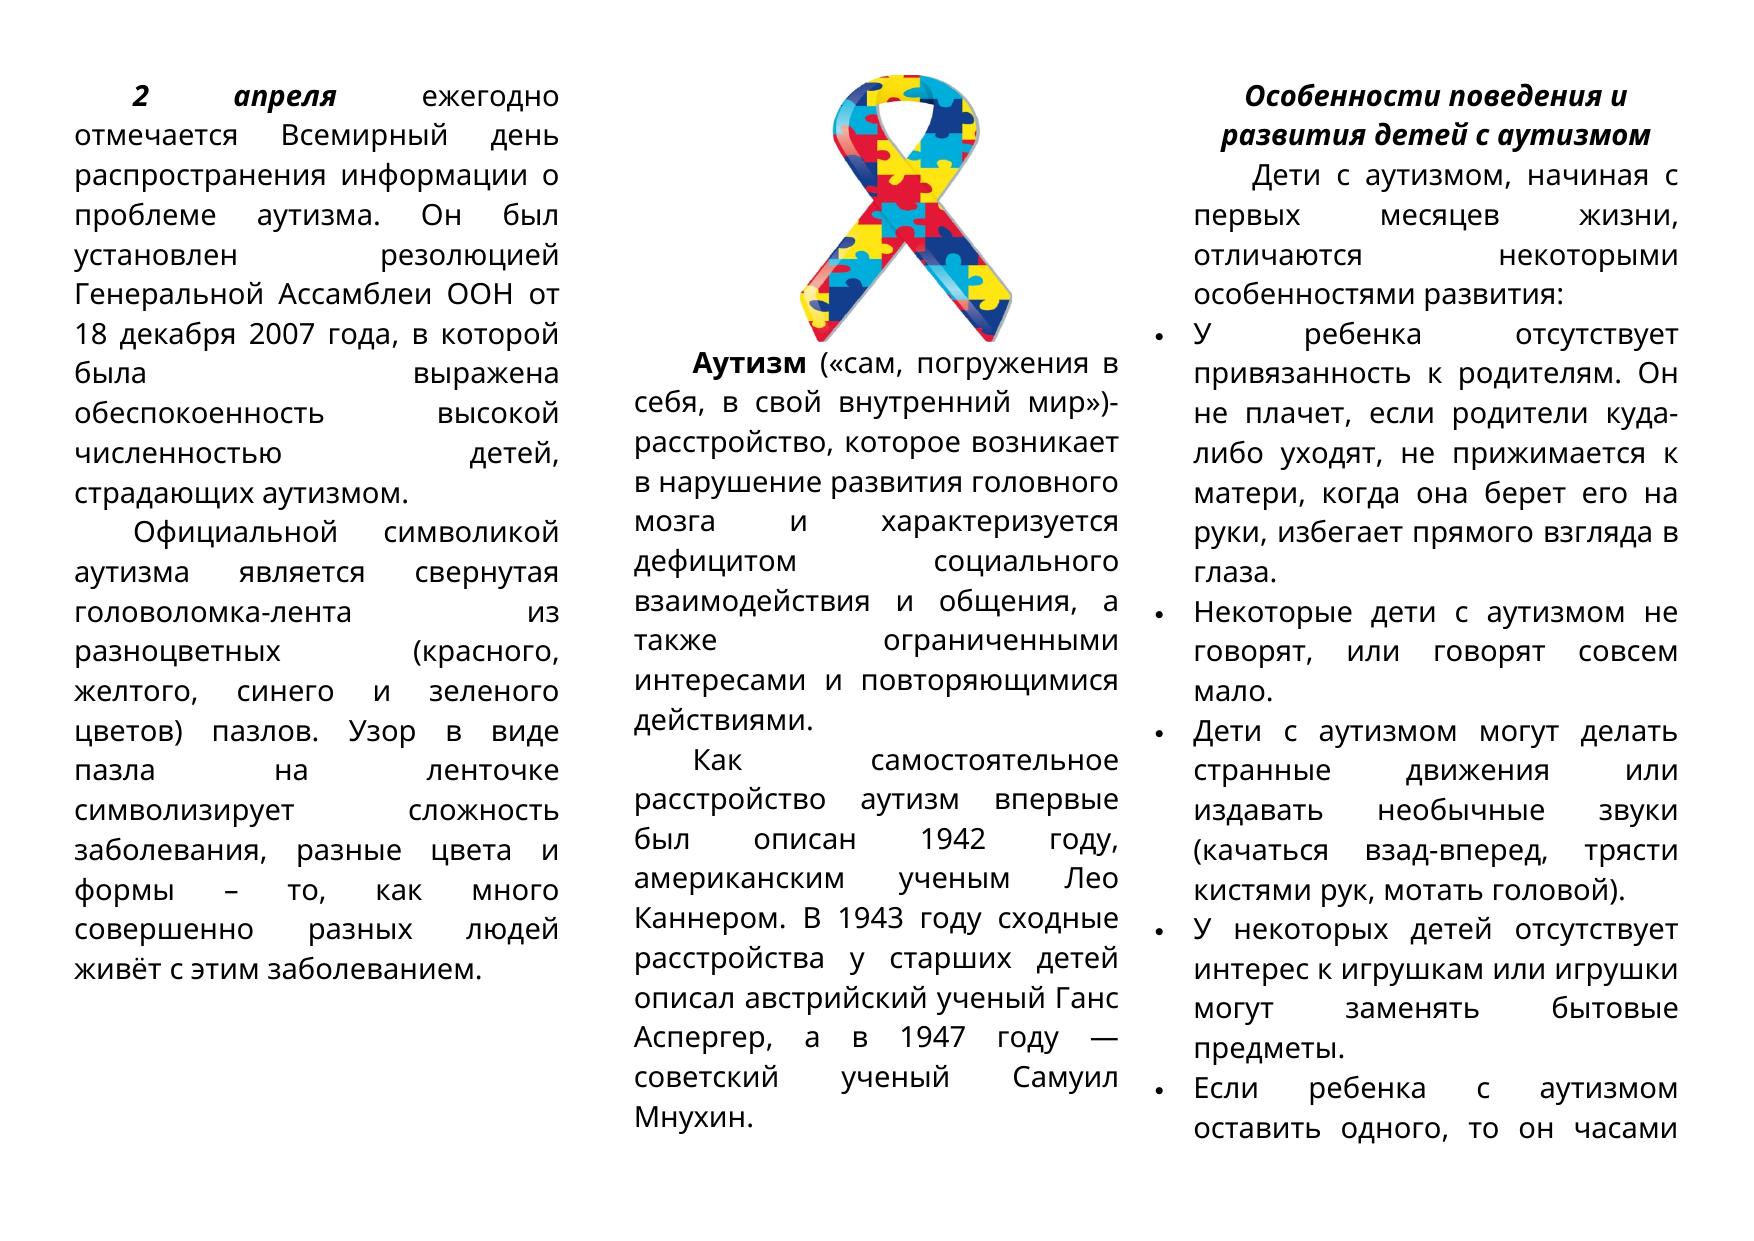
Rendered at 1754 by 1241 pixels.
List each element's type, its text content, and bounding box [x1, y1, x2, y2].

text Аутизм («сам, погружения в себя, в свой внутренний мир»)- расстройство, которое возникает в нарушение развития головного мозга и характеризуется дефицитом социального взаимодействия и общения, а также ограниченными интересами и повторяющимися действиями. [633, 342, 1119, 739]
list Дети с аутизмом могут делать странные движения или издавать необычные звуки (качаться взад-вперед, трясти кистями рук, мотать головой). [1156, 710, 1679, 908]
text Официальной символикой аутизма является свернутая головоломка-лента из разноцветных (красного, желтого, синего и зеленого цветов) пазлов. Узор в виде пазла на ленточке символизирует сложность заболевания, разные цвета и формы – то, как много совершенно разных людей живёт с этим заболеванием. [74, 512, 560, 988]
list У некоторых детей отсутствует интерес к игрушкам или игрушки могут заменять бытовые предметы. [1156, 908, 1679, 1067]
text Как самостоятельное расстройство аутизм впервые был описан 1942 году, американским ученым Лео Каннером. В 1943 году сходные расстройства у старших детей описал австрийский ученый Ганс Аспергер, а в 1947 году — советский ученый Самуил Мнухин. [633, 739, 1119, 1136]
picture [799, 75, 1013, 342]
text 2 апреля ежегодно отмечается Всемирный день распространения информации о проблеме аутизма. Он был установлен резолюцией Генеральной Ассамблеи ООН от 18 декабря 2007 года, в которой была выражена обеспокоенность высокой численностью детей, страдающих аутизмом. [74, 75, 560, 512]
list У ребенка отсутствует привязанность к родителям. Он не плачет, если родители куда-либо уходят, не прижимается к матери, когда она берет его на руки, избегает прямого взгляда в глаза. [1156, 313, 1679, 591]
list Некоторые дети с аутизмом не говорят, или говорят совсем мало. [1156, 591, 1679, 710]
text Особенности поведения и развития детей с аутизмом [1193, 75, 1679, 154]
text Дети с аутизмом, начиная с первых месяцев жизни, отличаются некоторыми особенностями развития: [1193, 154, 1679, 313]
